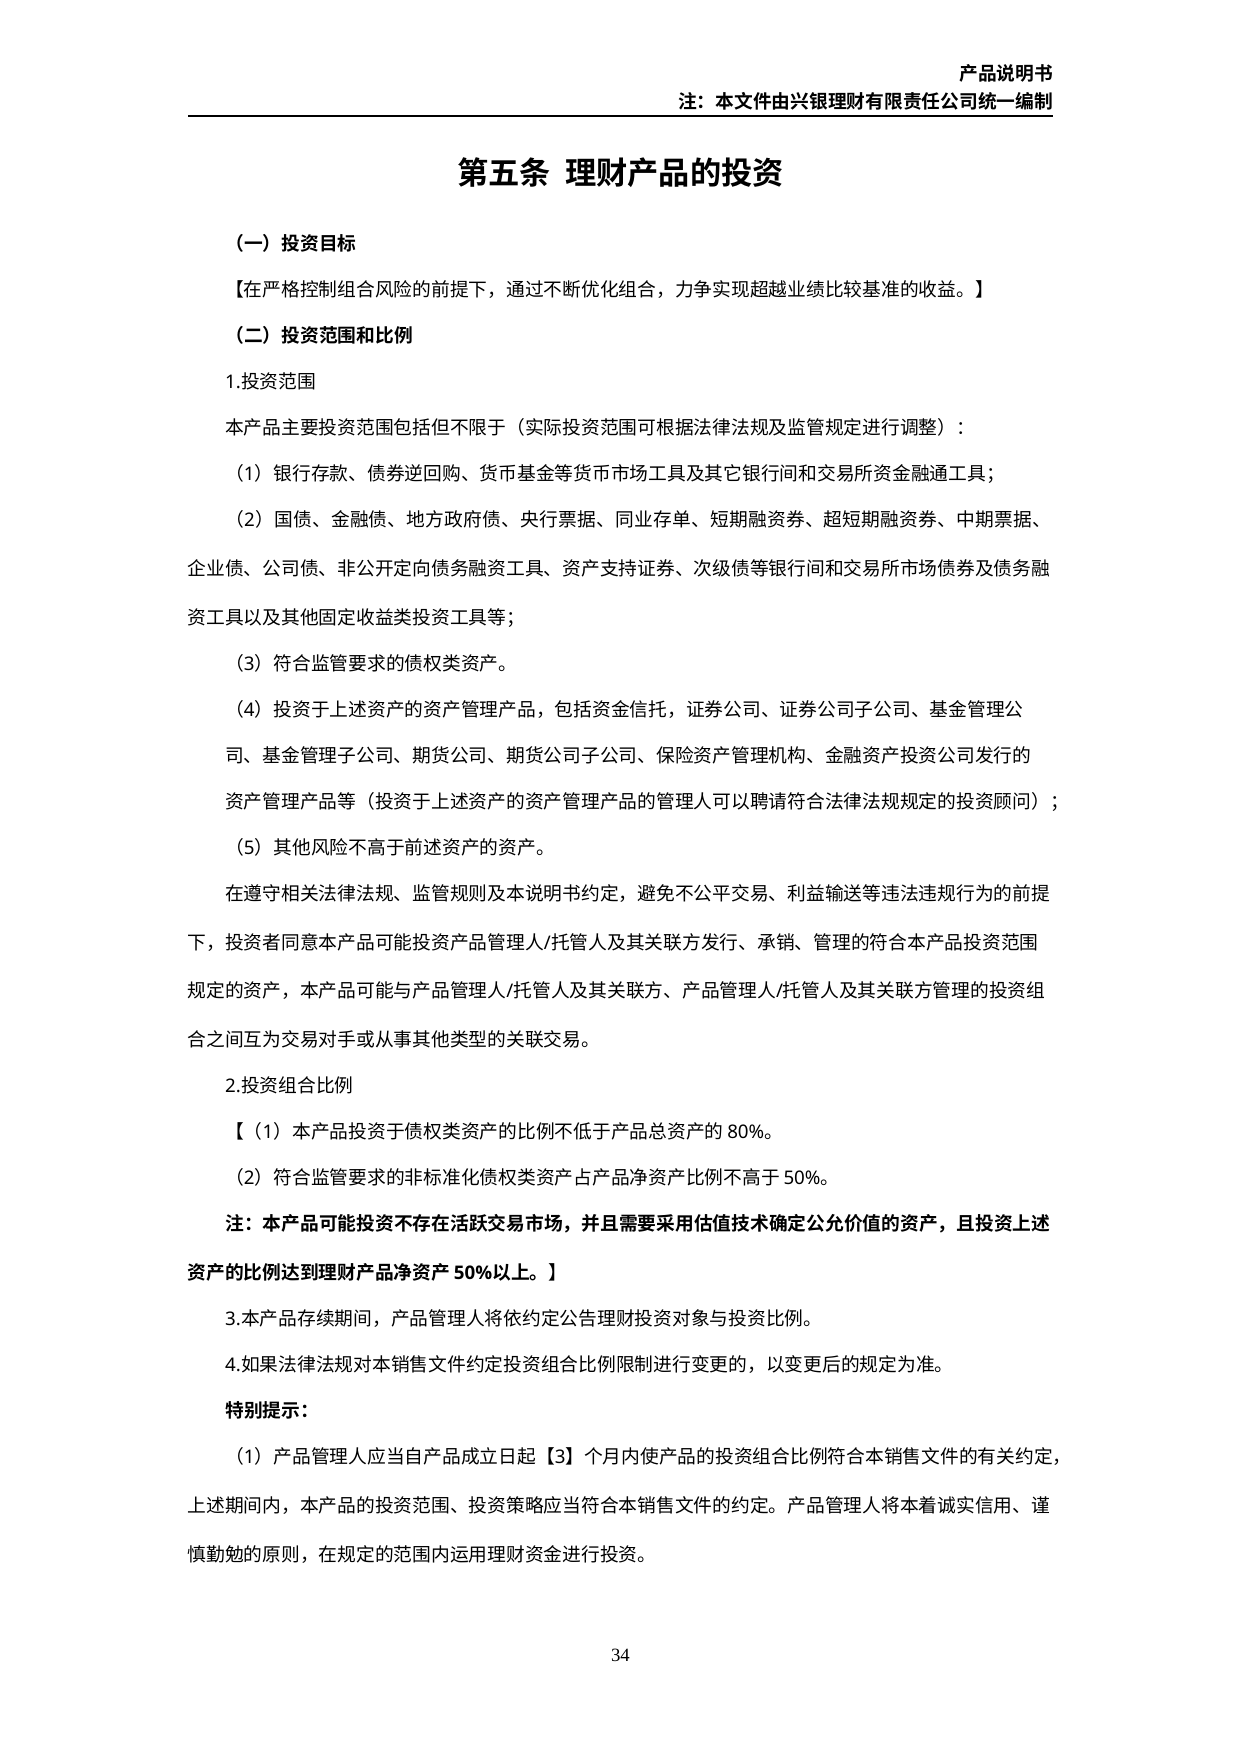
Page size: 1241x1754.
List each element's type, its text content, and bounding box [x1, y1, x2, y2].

text 【（1）本产品投资于债权类资产的比例不低于产品总资产的80%。 [187, 1114, 1053, 1147]
text 第五条 理财产品的投资 [187, 138, 1053, 203]
text 【在严格控制组合风险的前提下，通过不断优化组合，力争实现超越业绩比较基准的收益。】 [187, 272, 1053, 304]
text （5）其他风险不高于前述资产的资产。 [187, 830, 1053, 862]
text （1）银行存款、债券逆回购、货币基金等货币市场工具及其它银行间和交易所资金融通工具； [187, 456, 1053, 489]
text （二）投资范围和比例 [187, 318, 1053, 351]
text 特别提示： [187, 1393, 1053, 1426]
text （1）产品管理人应当自产品成立日起【3】个月内使产品的投资组合比例符合本销售文件的有关约定，上述期间内，本产品的投资范围、投资策略应当符合本销售文件的约定。产品管理人将本着诚实信用、谨慎勤勉的原则，在规定的范围内运用理财资金进行投资。 [187, 1439, 1053, 1569]
text （2）国债、金融债、地方政府债、央行票据、同业存单、短期融资券、超短期融资券、中期票据、企业债、公司债、非公开定向债务融资工具、资产支持证券、次级债等银行间和交易所市场债券及债务融资工具以及其他固定收益类投资工具等； [187, 502, 1053, 632]
text （一）投资目标 [187, 226, 1053, 258]
text 注：本产品可能投资不存在活跃交易市场，并且需要采用估值技术确定公允价值的资产，且投资上述资产的比例达到理财产品净资产50%以上。】 [187, 1206, 1053, 1288]
text 本产品主要投资范围包括但不限于（实际投资范围可根据法律法规及监管规定进行调整）： [187, 410, 1053, 443]
text 司、基金管理子公司、期货公司、期货公司子公司、保险资产管理机构、金融资产投资公司发行的 [187, 738, 1053, 770]
text 资产管理产品等（投资于上述资产的资产管理产品的管理人可以聘请符合法律法规规定的投资顾问）； [187, 784, 1053, 816]
text 在遵守相关法律法规、监管规则及本说明书约定，避免不公平交易、利益输送等违法违规行为的前提下，投资者同意本产品可能投资产品管理人/托管人及其关联方发行、承销、管理的符合本产品投资范围规定的资产，本产品可能与产品管理人/托管人及其关联方、产品管理人/托管人及其关联方管理的投资组合之间互为交易对手或从事其他类型的关联交易。 [187, 876, 1053, 1055]
text 1.投资范围 [187, 364, 1053, 397]
text 2.投资组合比例 [187, 1068, 1053, 1101]
text （4）投资于上述资产的资产管理产品，包括资金信托，证券公司、证券公司子公司、基金管理公 [187, 692, 1053, 724]
text （3）符合监管要求的债权类资产。 [187, 646, 1053, 678]
text 4.如果法律法规对本销售文件约定投资组合比例限制进行变更的，以变更后的规定为准。 [187, 1347, 1053, 1380]
text （2）符合监管要求的非标准化债权类资产占产品净资产比例不高于50%。 [187, 1160, 1053, 1193]
text 3.本产品存续期间，产品管理人将依约定公告理财投资对象与投资比例。 [187, 1301, 1053, 1334]
